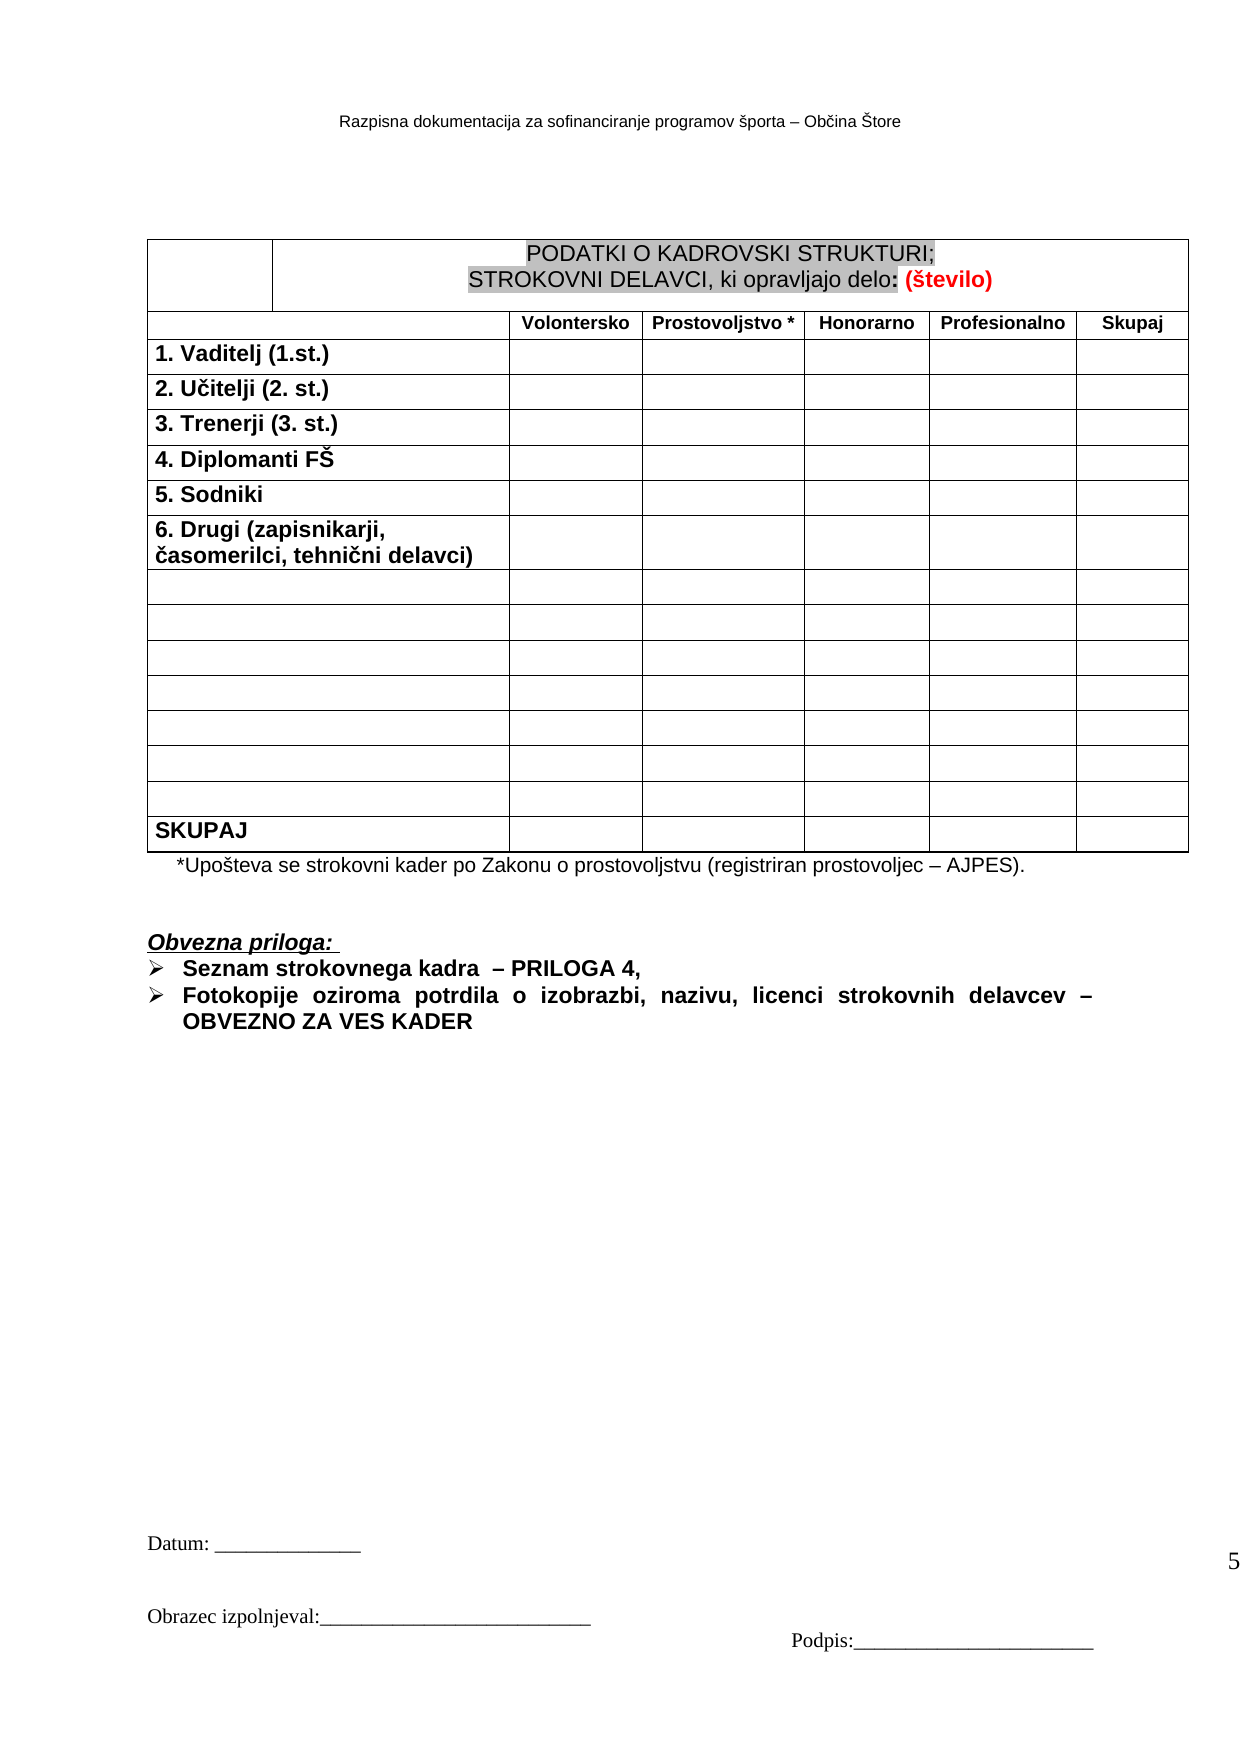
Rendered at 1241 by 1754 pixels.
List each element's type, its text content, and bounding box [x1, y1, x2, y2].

table_cell [148, 676, 509, 710]
table_cell [510, 711, 642, 745]
table_cell [930, 340, 1076, 374]
table_cell [643, 782, 804, 816]
table_cell [805, 446, 929, 480]
table_cell [643, 481, 804, 515]
table_cell [1077, 481, 1188, 515]
table_cell [148, 711, 509, 745]
table_cell [510, 410, 642, 444]
table_cell [930, 570, 1076, 604]
table_cell [643, 375, 804, 409]
text Obvezna priloga: [147, 929, 1093, 955]
table_cell [805, 410, 929, 444]
table_cell [930, 446, 1076, 480]
table_cell [930, 711, 1076, 745]
table_cell [510, 746, 642, 781]
table_cell [1077, 782, 1188, 816]
table_cell [510, 676, 642, 710]
table_cell [643, 570, 804, 604]
table_cell [510, 782, 642, 816]
table_cell Honorarno [805, 312, 929, 338]
text *Upošteva se strokovni kader po Zakonu o prostovoljstvu (registriran prostovoljec – AJPES). [176, 853, 1093, 876]
table_cell [805, 676, 929, 710]
table_cell [510, 817, 642, 851]
table_cell [930, 516, 1076, 569]
table_cell [510, 516, 642, 569]
table_cell [510, 446, 642, 480]
table_cell [510, 641, 642, 675]
table_cell [510, 340, 642, 374]
table_cell [148, 312, 509, 338]
table_cell [930, 782, 1076, 816]
table_cell [510, 375, 642, 409]
table_cell [1077, 711, 1188, 745]
table_cell [148, 641, 509, 675]
table_cell [643, 516, 804, 569]
table_cell [930, 676, 1076, 710]
table_cell [148, 570, 509, 604]
table_cell [510, 481, 642, 515]
table_cell [510, 570, 642, 604]
table_cell [805, 641, 929, 675]
table_cell [805, 605, 929, 639]
table_cell [643, 340, 804, 374]
table_cell 1. Vaditelj (1.st.) [148, 340, 509, 374]
table_cell 4. Diplomanti FŠ [148, 446, 509, 480]
table_cell [805, 782, 929, 816]
table_cell 3. Trenerji (3. st.) [148, 410, 509, 444]
table_cell Profesionalno [930, 312, 1076, 338]
table_cell SKUPAJ [148, 817, 509, 851]
table_cell [930, 375, 1076, 409]
table_cell [643, 746, 804, 781]
table_cell [805, 340, 929, 374]
table_cell [930, 481, 1076, 515]
table_cell [643, 711, 804, 745]
table_cell [643, 410, 804, 444]
table_cell [805, 817, 929, 851]
table_cell [930, 605, 1076, 639]
table_cell [1077, 605, 1188, 639]
table_cell 5. Sodniki [148, 481, 509, 515]
table_header PODATKI O KADROVSKI STRUKTURI; STROKOVNI DELAVCI, ki opravljajo delo: (število) [273, 240, 1188, 311]
table_cell [805, 375, 929, 409]
table_cell 2. Učitelji (2. st.) [148, 375, 509, 409]
table_cell [643, 641, 804, 675]
table_cell [805, 516, 929, 569]
table_cell [148, 605, 509, 639]
table_cell [930, 410, 1076, 444]
table_cell [1077, 641, 1188, 675]
table_cell [148, 746, 509, 781]
table_cell [805, 746, 929, 781]
table_cell [1077, 410, 1188, 444]
table_cell [643, 817, 804, 851]
table_cell [1077, 817, 1188, 851]
table_cell [805, 481, 929, 515]
table_cell Skupaj [1077, 312, 1188, 338]
table_cell [1077, 676, 1188, 710]
table_cell [643, 676, 804, 710]
table_cell [510, 605, 642, 639]
table_cell [1077, 516, 1188, 569]
table_cell [805, 570, 929, 604]
table_header [148, 240, 272, 311]
table_cell [643, 605, 804, 639]
table_cell [643, 446, 804, 480]
table_cell [930, 641, 1076, 675]
table_cell [1077, 446, 1188, 480]
table_cell [1077, 375, 1188, 409]
table_cell [805, 711, 929, 745]
list Fotokopije oziroma potrdila o izobrazbi, nazivu, licenci strokovnih delavcev –OBVEZNO ZA VES KADER [147, 982, 1093, 1034]
table_cell [930, 817, 1076, 851]
table_cell Prostovoljstvo * [643, 312, 804, 338]
table_cell 6. Drugi (zapisnikarji, časomerilci, tehnični delavci) [148, 516, 509, 569]
table_cell [1077, 340, 1188, 374]
table_cell [1077, 746, 1188, 781]
table_cell Volontersko [510, 312, 642, 338]
table_cell [1077, 570, 1188, 604]
table_cell [930, 746, 1076, 781]
table_cell [148, 782, 509, 816]
list Seznam strokovnega kadra – PRILOGA 4, [147, 955, 1093, 982]
